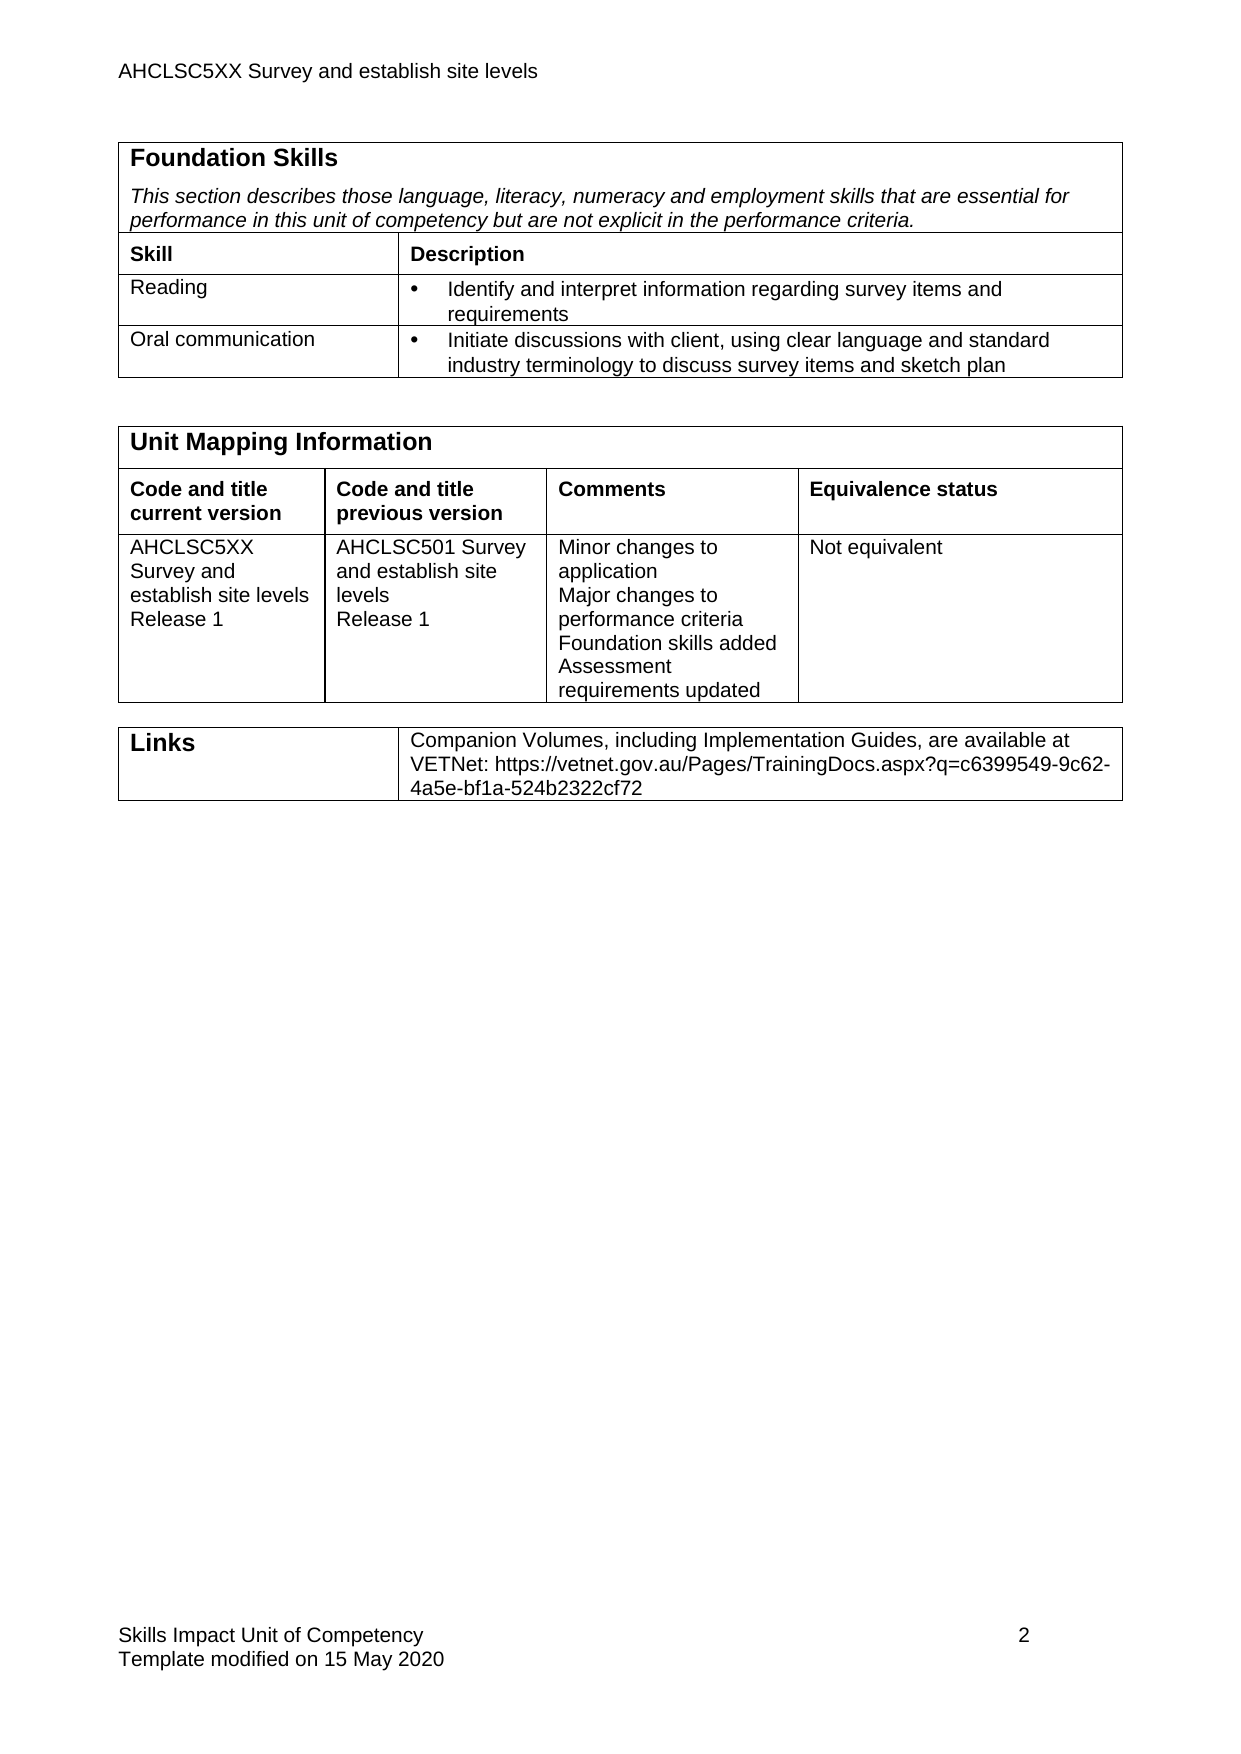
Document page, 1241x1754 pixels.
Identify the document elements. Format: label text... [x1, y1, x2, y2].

table_cell Reading [119, 275, 398, 325]
table_cell Code and title current version [119, 469, 324, 533]
table_header Unit Mapping Information [119, 427, 1122, 468]
table_cell Comments [547, 469, 798, 533]
table_cell Oral communication [119, 326, 398, 377]
table_cell Initiate discussions with client, using clear language and standard industry terminology to discuss survey items and sketch plan [399, 326, 1122, 377]
table_cell Not equivalent [799, 535, 1122, 702]
table_cell Code and title previous version [326, 469, 546, 533]
table_cell AHCLSC5XX Survey and establish site levels Release 1 [119, 535, 324, 702]
table_cell Skill [119, 233, 398, 274]
table_header Companion Volumes, including Implementation Guides, are available at VETNet: https://vetnet.gov.au/Pages/TrainingDocs.aspx?q=c6399549-9c62-4a5e-bf1a-524b2322cf72 [399, 728, 1122, 800]
table_cell Identify and interpret information regarding survey items and requirements [399, 275, 1122, 325]
table_cell Equivalence status [799, 469, 1122, 533]
table_cell Description [399, 233, 1122, 274]
table_header Foundation Skills This section describes those language, literacy, numeracy and employment skills that are essential for performance in this unit of competency but are not explicit in the performance criteria. [119, 143, 1122, 232]
table_cell Minor changes to application Major changes to performance criteria Foundation skills added Assessment requirements updated [547, 535, 798, 702]
table_header Links [119, 728, 398, 800]
table_cell AHCLSC501 Survey and establish site levels Release 1 [326, 535, 546, 702]
